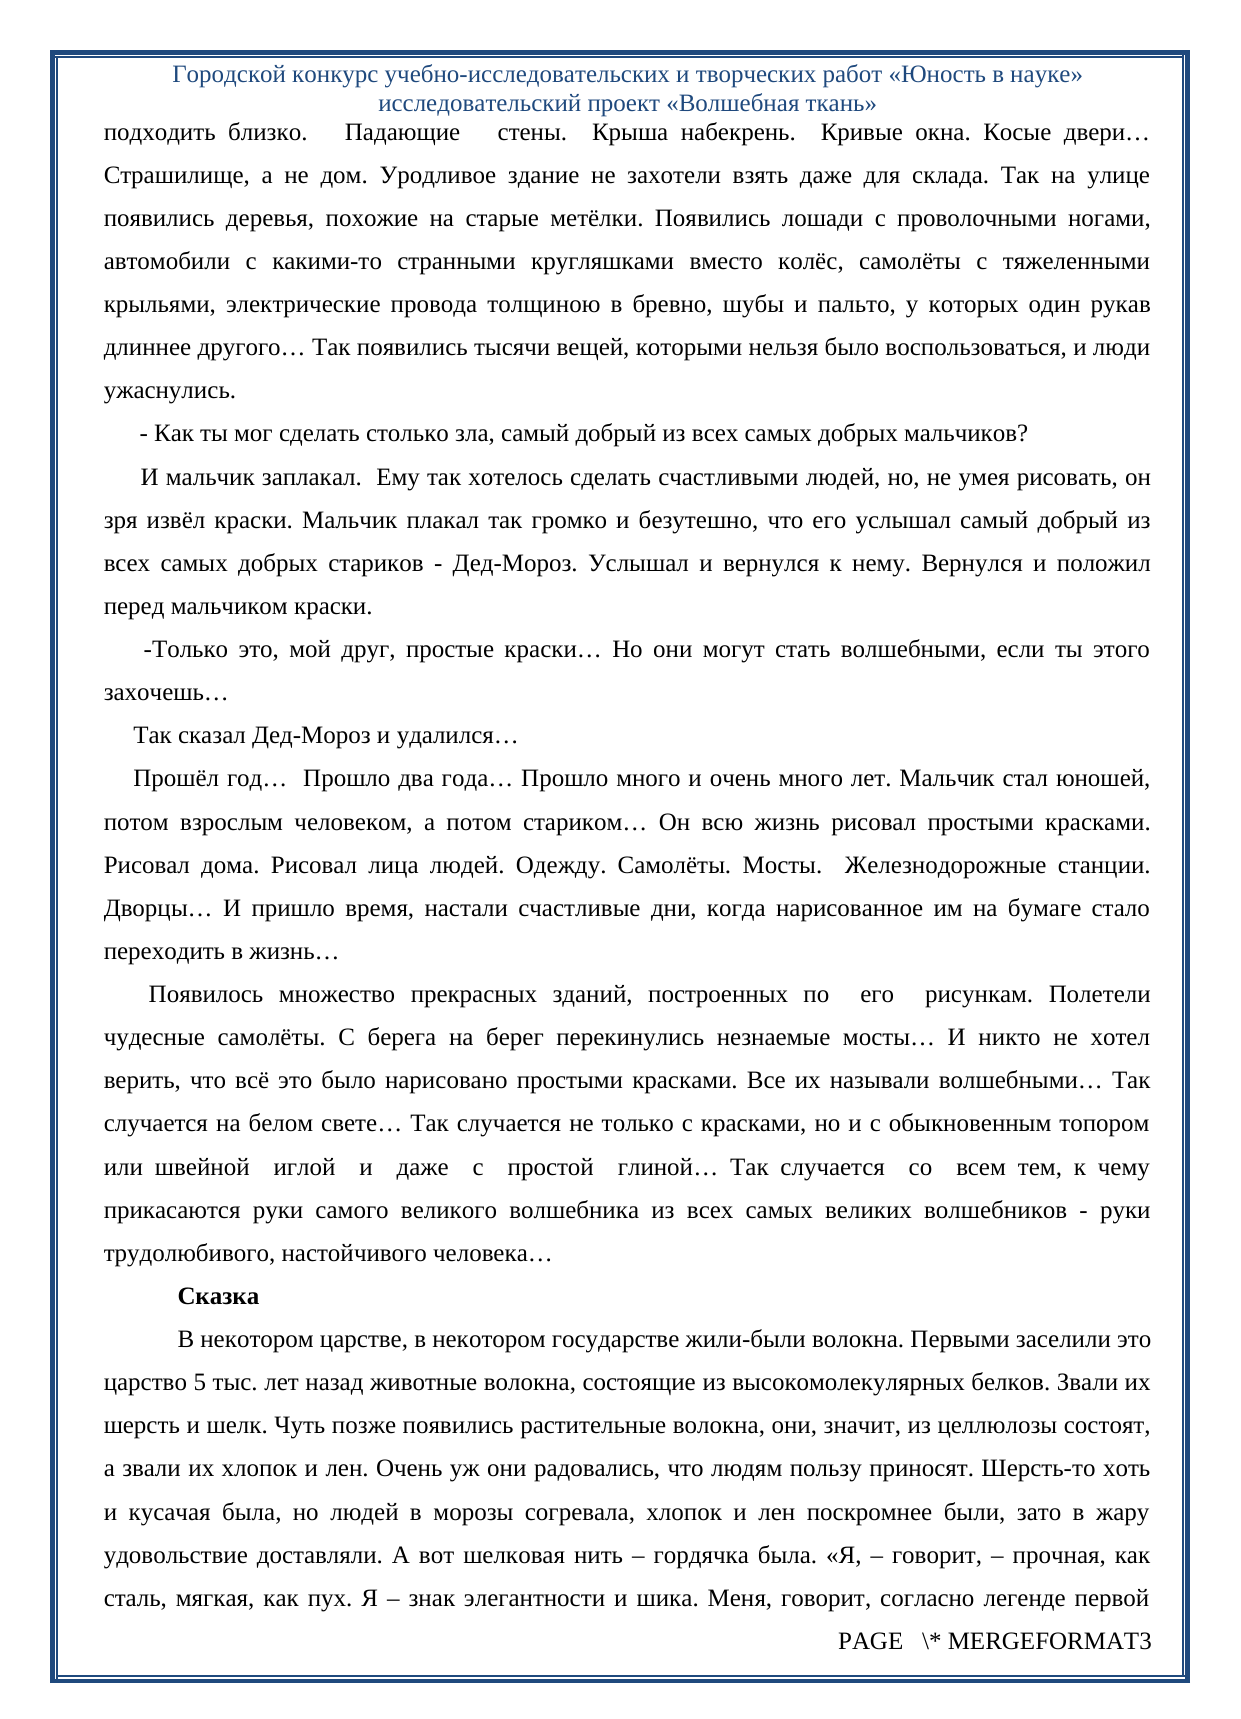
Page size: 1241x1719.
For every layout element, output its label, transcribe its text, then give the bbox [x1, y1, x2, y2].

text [103, 1324, 1152, 1612]
text -Только это, мой друг, простые краски… Но они могут стать волшебными, если ты этого захочешь… [103, 634, 1152, 706]
text И мальчик заплакал. Ему так хотелось сделать счастливыми людей, но, не умея рисовать, он зря извёл краски. Мальчик плакал так громко и безутешно, что его услышал самый добрый из всех самых добрых стариков - Дед-Мороз. Услышал и вернулся к нему. Вернулся и положил перед мальчиком краски. [103, 462, 1152, 620]
text Прошёл год… Прошло два года… Прошло много и очень много лет. Мальчик стал юношей, потом взрослым человеком, а потом стариком… Он всю жизнь рисовал простыми красками. Рисовал дома. Рисовал лица людей. Одежду. Самолёты. Мосты. Железнодорожные станции. Дворцы… И пришло время, настали счастливые дни, когда нарисованное им на бумаге стало переходить в жизнь… [103, 763, 1152, 965]
text Сказка [103, 1281, 1152, 1310]
text - Как ты мог сделать столько зла, самый добрый из всех самых добрых мальчиков? [103, 418, 1152, 447]
text Появилось множество прекрасных зданий, построенных по его рисункам. Полетели чудесные самолёты. С берега на берег перекинулись незнаемые мосты… И никто не хотел верить, что всё это было нарисовано простыми красками. Все их называли волшебными… Так случается на белом свете… Так случается не только с красками, но и с обыкновенным топором или швейной иглой и даже с простой глиной… Так случается со всем тем, к чему прикасаются руки самого великого волшебника из всех самых великих волшебников - руки трудолюбивого, настойчивого человека… [103, 979, 1152, 1267]
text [103, 117, 1152, 404]
text Так сказал Дед-Мороз и удалился… [103, 720, 1152, 749]
